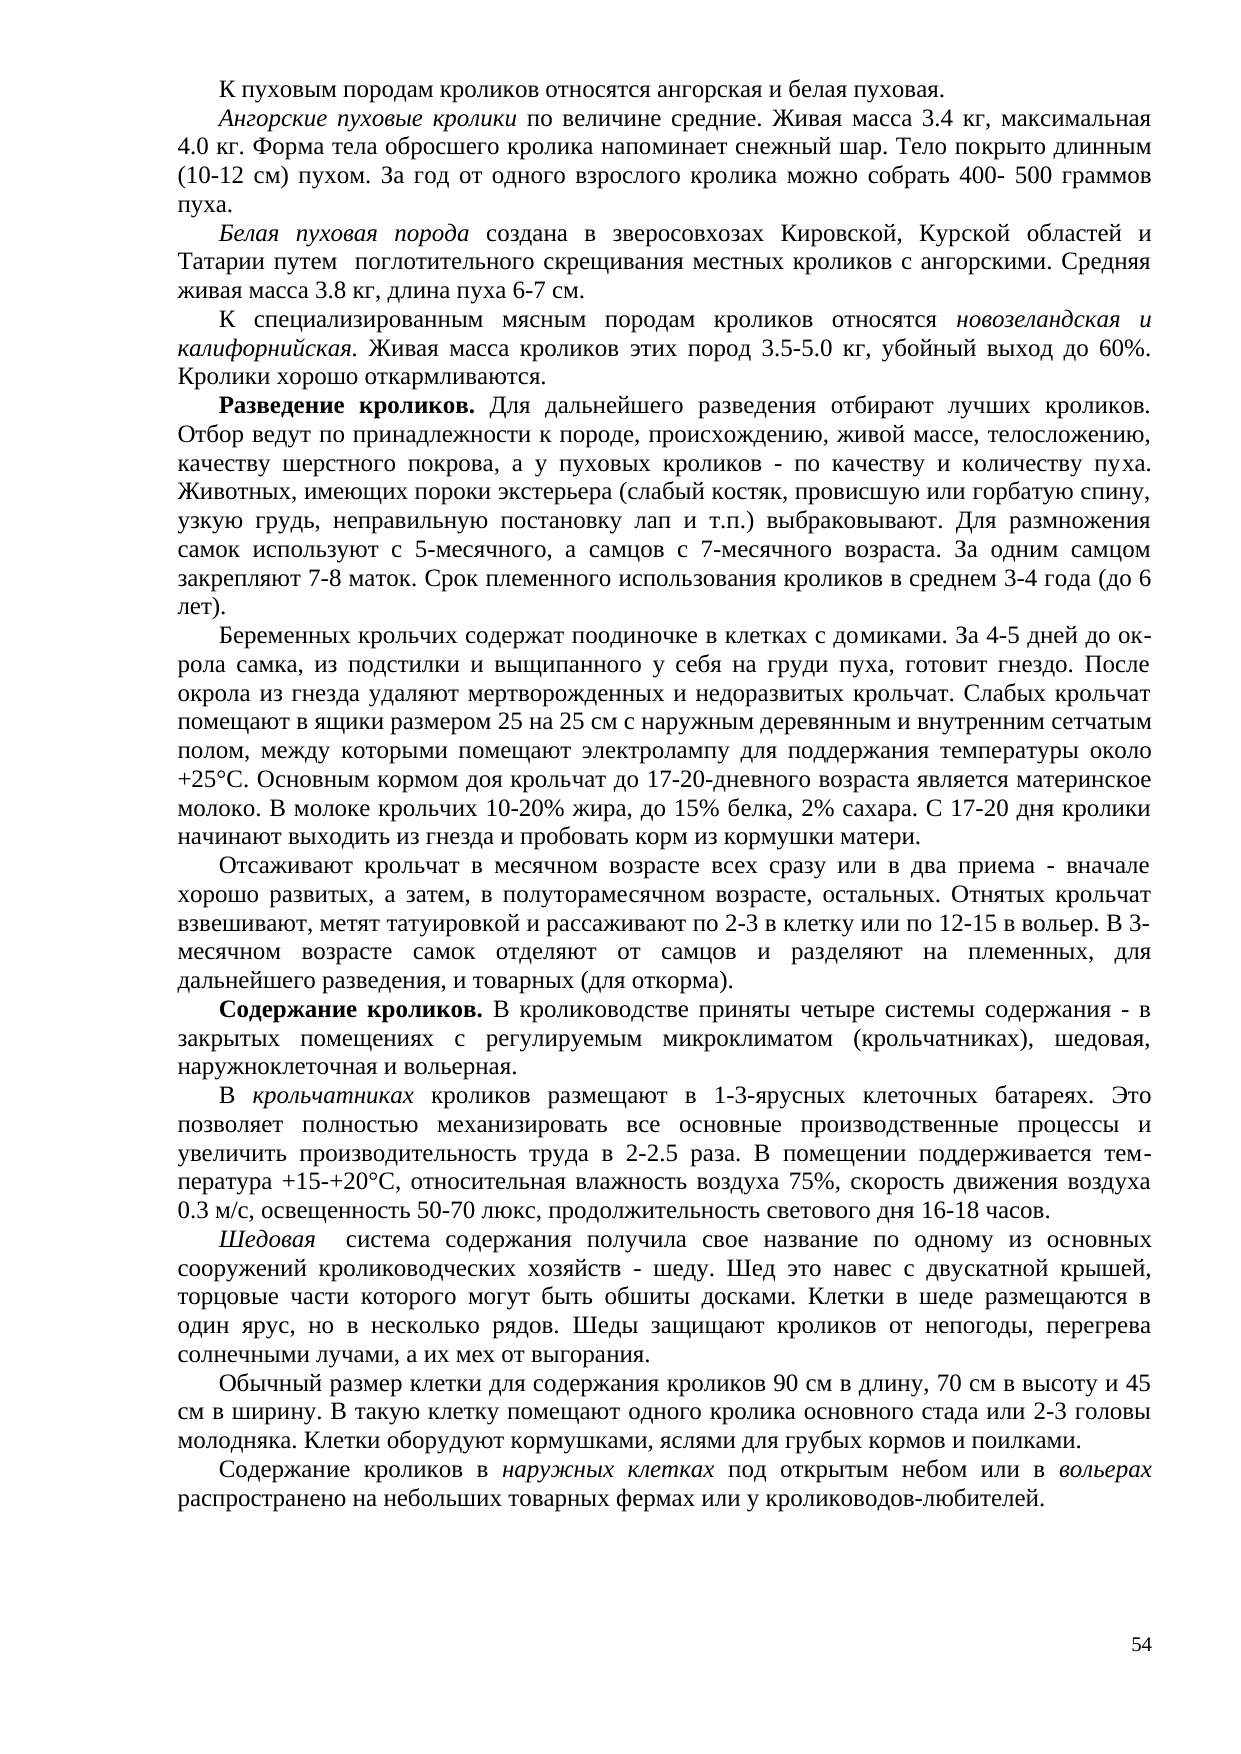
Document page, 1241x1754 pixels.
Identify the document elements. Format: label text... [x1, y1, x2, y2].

text В крольчатниках кроликов размещают в 1-3-ярусных клеточных батареях. Это позволяет полностью механизировать все основные производственные процессы и увеличить производительность труда в 2-2.5 раза. В помещении поддерживается температура +15-+20°С, относительная влажность воздуха 75%, скорость движения воздуха 0.3 м/с, освещенность 50-70 люкс, продолжительность светового дня 16-18 часов. [177, 1080, 1152, 1224]
text Содержание кроликов. В кролиководстве приняты четыре системы содержания - в закрытых помещениях с регулируемым микроклиматом (крольчатниках), шедовая, наружноклеточная и вольерная. [177, 994, 1152, 1080]
text Беременных крольчих содержат поодиночке в клетках с домиками. За 4-5 дней до окрола самка, из подстилки и выщипанного у себя на груди пуха, готовит гнездо. После окрола из гнезда удаляют мертворожденных и недоразвитых крольчат. Слабых крольчат помещают в ящики размером 25 на с наружным деревянным и внутренним сетчатым полом, между которыми помещают электролампу для поддержания температуры около +25°С. Основным кормом доя крольчат до 17-20-дневного возраста является материнское молоко. В молоке крольчих 10-20% жира, до 15% белка, 2% сахара. С 17-20 дня кролики начинают выходить из гнезда и пробовать корм из кормушки матери. [177, 620, 1152, 850]
text К пуховым породам кроликов относятся ангорская и белая пуховая. [177, 74, 1152, 103]
text Содержание кроликов в наружных клетках под открытым небом или в вольерах распространено на небольших товарных фермах или у кролиководов-любителей. [177, 1454, 1152, 1511]
text Обычный размер клетки для содержания кроликов в длину, в высоту и в ширину. В такую клетку помещают одного кролика основного стада или 2-3 головы молодняка. Клетки оборудуют кормушками, яслями для грубых кормов и поилками. [177, 1368, 1152, 1454]
text Отсаживают крольчат в месячном возрасте всех сразу или в два приема - вначале хорошо развитых, а затем, в полуторамесячном возрасте, остальных. Отнятых крольчат взвешивают, метят татуировкой и рассаживают по 2-3 в клетку или по 12-15 в вольер. В 3-месячном возрасте самок отделяют от самцов и разделяют на племенных, для дальнейшего разведения, и товарных (для откорма). [177, 850, 1152, 994]
text Разведение кроликов. Для дальнейшего разведения отбирают лучших кроликов. Отбор ведут по принадлежности к породе, происхождению, живой массе, телосложению, качеству шерстного покрова, а у пуховых кроликов - по качеству и количеству пуха. Животных, имеющих пороки экстерьера (слабый костяк, провисшую или горбатую спину, узкую грудь, неправильную постановку лап и т.п.) выбраковывают. Для размножения самок используют с 5-месячного, а самцов с 7-месячного возраста. За одним самцом закрепляют 7-8 маток. Срок племенного использования кроликов в среднем 3-4 года (до 6 лет). [177, 390, 1152, 620]
text Шедовая система содержания получила свое название по одному из основных сооружений кролиководческих хозяйств - шеду. Шед это навес с двускатной крышей, торцовые части которого могут быть обшиты досками. Клетки в шеде размещаются в один ярус, но в несколько рядов. Шеды защищают кроликов от непогоды, перегрева солнечными лучами, а их мех от выгорания. [177, 1224, 1152, 1368]
text Белая пуховая порода создана в зверосовхозах Кировской, Курской областей и Татарии путем поглотительного скрещивания местных кроликов с ангорскими. Средняя живая масса , длина пуха 6-. [177, 218, 1152, 304]
text К специализированным мясным породам кроликов относятся новозеландская и калифорнийская. Живая масса кроликов этих пород 3.5-, убойный выход до 60%. Кролики хорошо откармливаются. [177, 304, 1152, 390]
text Ангорские пуховые кролики по величине средние. Живая масса , максимальная . Форма тела обросшего кролика напоминает снежный шар. Тело покрыто длинным (10-) пухом. За год от одного взрослого кролика можно собрать 400- пуха. [177, 103, 1152, 218]
